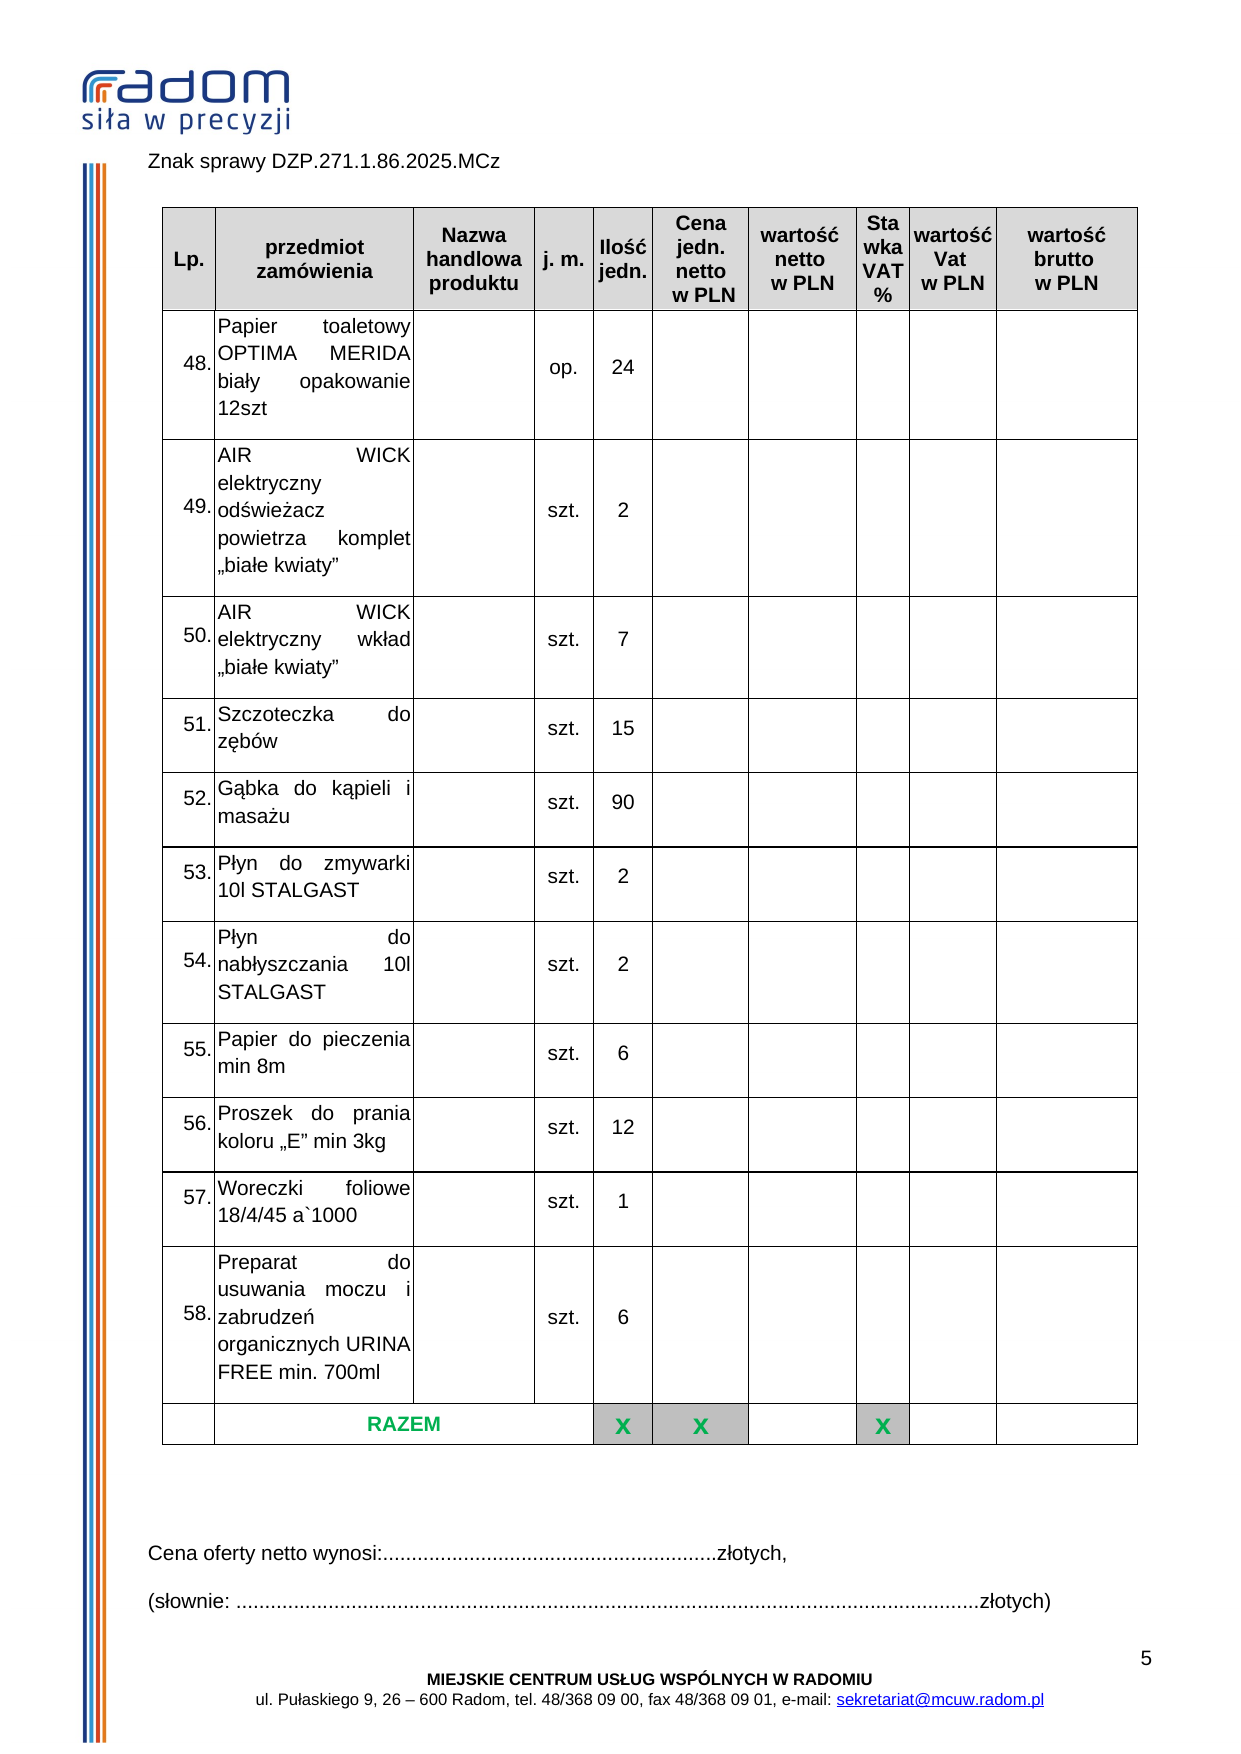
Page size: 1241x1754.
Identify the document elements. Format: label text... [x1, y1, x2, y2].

table_cell 24 [594, 311, 652, 439]
table_cell [910, 597, 996, 698]
table_cell [653, 440, 748, 596]
text Cena oferty netto wynosi:..........................................................złotych, [148, 1541, 1152, 1565]
table_cell [163, 311, 214, 439]
table_cell op. [535, 311, 593, 439]
table_cell [653, 699, 748, 772]
table_cell [653, 773, 748, 846]
table_cell [163, 848, 214, 921]
table_cell szt. [535, 1098, 593, 1171]
table_cell [414, 1247, 534, 1403]
table_cell [910, 440, 996, 596]
table_cell [653, 922, 748, 1023]
table_cell 12 [594, 1098, 652, 1171]
table_header przedmiot zamówienia [216, 208, 413, 309]
table_header j. m. [535, 208, 593, 309]
table_cell [910, 1098, 996, 1171]
table_cell [910, 311, 996, 439]
table_cell [414, 597, 534, 698]
table_header Lp. [163, 208, 215, 309]
table_cell [910, 922, 996, 1023]
table_cell [910, 1404, 996, 1444]
table_cell RAZEM [215, 1404, 593, 1444]
table_cell 6 [594, 1247, 652, 1403]
table_cell [414, 773, 534, 846]
table_cell [749, 440, 856, 596]
table_cell [749, 1404, 856, 1444]
table_cell 1 [594, 1173, 652, 1246]
table_cell [163, 1404, 214, 1444]
table_cell [910, 848, 996, 921]
table_cell [997, 922, 1137, 1023]
table_cell [857, 311, 909, 439]
table_cell [857, 1098, 909, 1171]
table_header wartość netto w PLN [749, 208, 856, 309]
table_cell [163, 922, 214, 1023]
table_cell [857, 848, 909, 921]
table_cell [749, 1098, 856, 1171]
table_cell [414, 922, 534, 1023]
picture [11, 0, 1241, 1743]
table_cell 2 [594, 848, 652, 921]
table_header Nazwa handlowa produktu [414, 208, 534, 309]
table_cell [749, 1173, 856, 1246]
table_cell [163, 1173, 214, 1246]
table_cell [414, 848, 534, 921]
table_cell [749, 597, 856, 698]
table_header wartość Vat w PLN [910, 208, 996, 309]
table_cell [857, 1247, 909, 1403]
table_cell [997, 1024, 1137, 1097]
table_cell szt. [535, 1024, 593, 1097]
table_cell szt. [535, 440, 593, 596]
table_cell [857, 597, 909, 698]
table_cell [910, 1024, 996, 1097]
table_cell szt. [535, 1247, 593, 1403]
table_cell [997, 773, 1137, 846]
table_cell [857, 1024, 909, 1097]
table_cell Papier toaletowy OPTIMA MERIDA biały opakowanie 12szt [215, 311, 413, 439]
table_cell Preparat do usuwania moczu i zabrudzeń organicznych URINA FREE min. 700ml [215, 1247, 413, 1403]
table_cell [910, 773, 996, 846]
table_cell [997, 440, 1137, 596]
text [148, 1589, 1152, 1613]
table_cell x [653, 1404, 748, 1444]
table_cell [997, 1404, 1137, 1444]
table_cell [653, 597, 748, 698]
table_cell [857, 699, 909, 772]
table_cell [653, 311, 748, 439]
table_cell 7 [594, 597, 652, 698]
table_cell szt. [535, 922, 593, 1023]
table_cell [653, 1024, 748, 1097]
table_cell 2 [594, 922, 652, 1023]
table_cell Szczoteczka do zębów [215, 699, 413, 772]
table_cell [414, 311, 534, 439]
table_cell [997, 1173, 1137, 1246]
table_cell szt. [535, 848, 593, 921]
table_cell [749, 773, 856, 846]
table_header wartość brutto w PLN [997, 208, 1137, 309]
table_cell [997, 311, 1137, 439]
table_cell [163, 597, 214, 698]
table_cell x [857, 1404, 909, 1444]
table_cell [997, 1247, 1137, 1403]
table_cell [163, 773, 214, 846]
table_cell szt. [535, 699, 593, 772]
table_header Cena jedn. netto w PLN [653, 208, 748, 309]
table_cell Woreczki foliowe 18/4/45 a`1000 [215, 1173, 413, 1246]
table_cell [414, 1173, 534, 1246]
table_cell 90 [594, 773, 652, 846]
table_cell [653, 1173, 748, 1246]
table_cell 6 [594, 1024, 652, 1097]
table_cell [414, 1024, 534, 1097]
table_cell Płyn do zmywarki 10l STALGAST [215, 848, 413, 921]
table_cell [653, 1098, 748, 1171]
table_cell [749, 922, 856, 1023]
table_cell [997, 699, 1137, 772]
table_cell [749, 1247, 856, 1403]
table_cell 2 [594, 440, 652, 596]
table_cell [414, 699, 534, 772]
table_cell [163, 440, 214, 596]
table_cell [414, 440, 534, 596]
table_cell [857, 773, 909, 846]
table_cell x [594, 1404, 652, 1444]
table_cell [163, 1024, 214, 1097]
table_cell [910, 1247, 996, 1403]
table_cell [857, 1173, 909, 1246]
table_cell [910, 1173, 996, 1246]
table_cell [749, 848, 856, 921]
table_cell [997, 1098, 1137, 1171]
table_cell szt. [535, 597, 593, 698]
table_cell [163, 699, 214, 772]
table_cell [163, 1098, 214, 1171]
table_cell [653, 1247, 748, 1403]
table_cell szt. [535, 773, 593, 846]
table_cell Płyn do nabłyszczania 10l STALGAST [215, 922, 413, 1023]
table_cell AIR WICK elektryczny odświeżacz powietrza komplet „białe kwiaty” [215, 440, 413, 596]
table_cell 15 [594, 699, 652, 772]
table_cell [749, 699, 856, 772]
table_cell [749, 1024, 856, 1097]
table_cell [857, 922, 909, 1023]
table_cell [414, 1098, 534, 1171]
table_cell [910, 699, 996, 772]
table_cell szt. [535, 1173, 593, 1246]
table_cell Gąbka do kąpieli i masażu [215, 773, 413, 846]
table_cell Papier do pieczenia min 8m [215, 1024, 413, 1097]
table_cell [163, 1247, 214, 1403]
table_cell [997, 597, 1137, 698]
table_cell Proszek do prania koloru „E” min 3kg [215, 1098, 413, 1171]
table_cell AIR WICK elektryczny wkład „białe kwiaty” [215, 597, 413, 698]
table_cell [749, 311, 856, 439]
table_cell [857, 440, 909, 596]
table_header Stawka VAT% [857, 208, 909, 309]
table_cell [653, 848, 748, 921]
table_cell [997, 848, 1137, 921]
table_header Ilość jedn. [594, 208, 652, 309]
